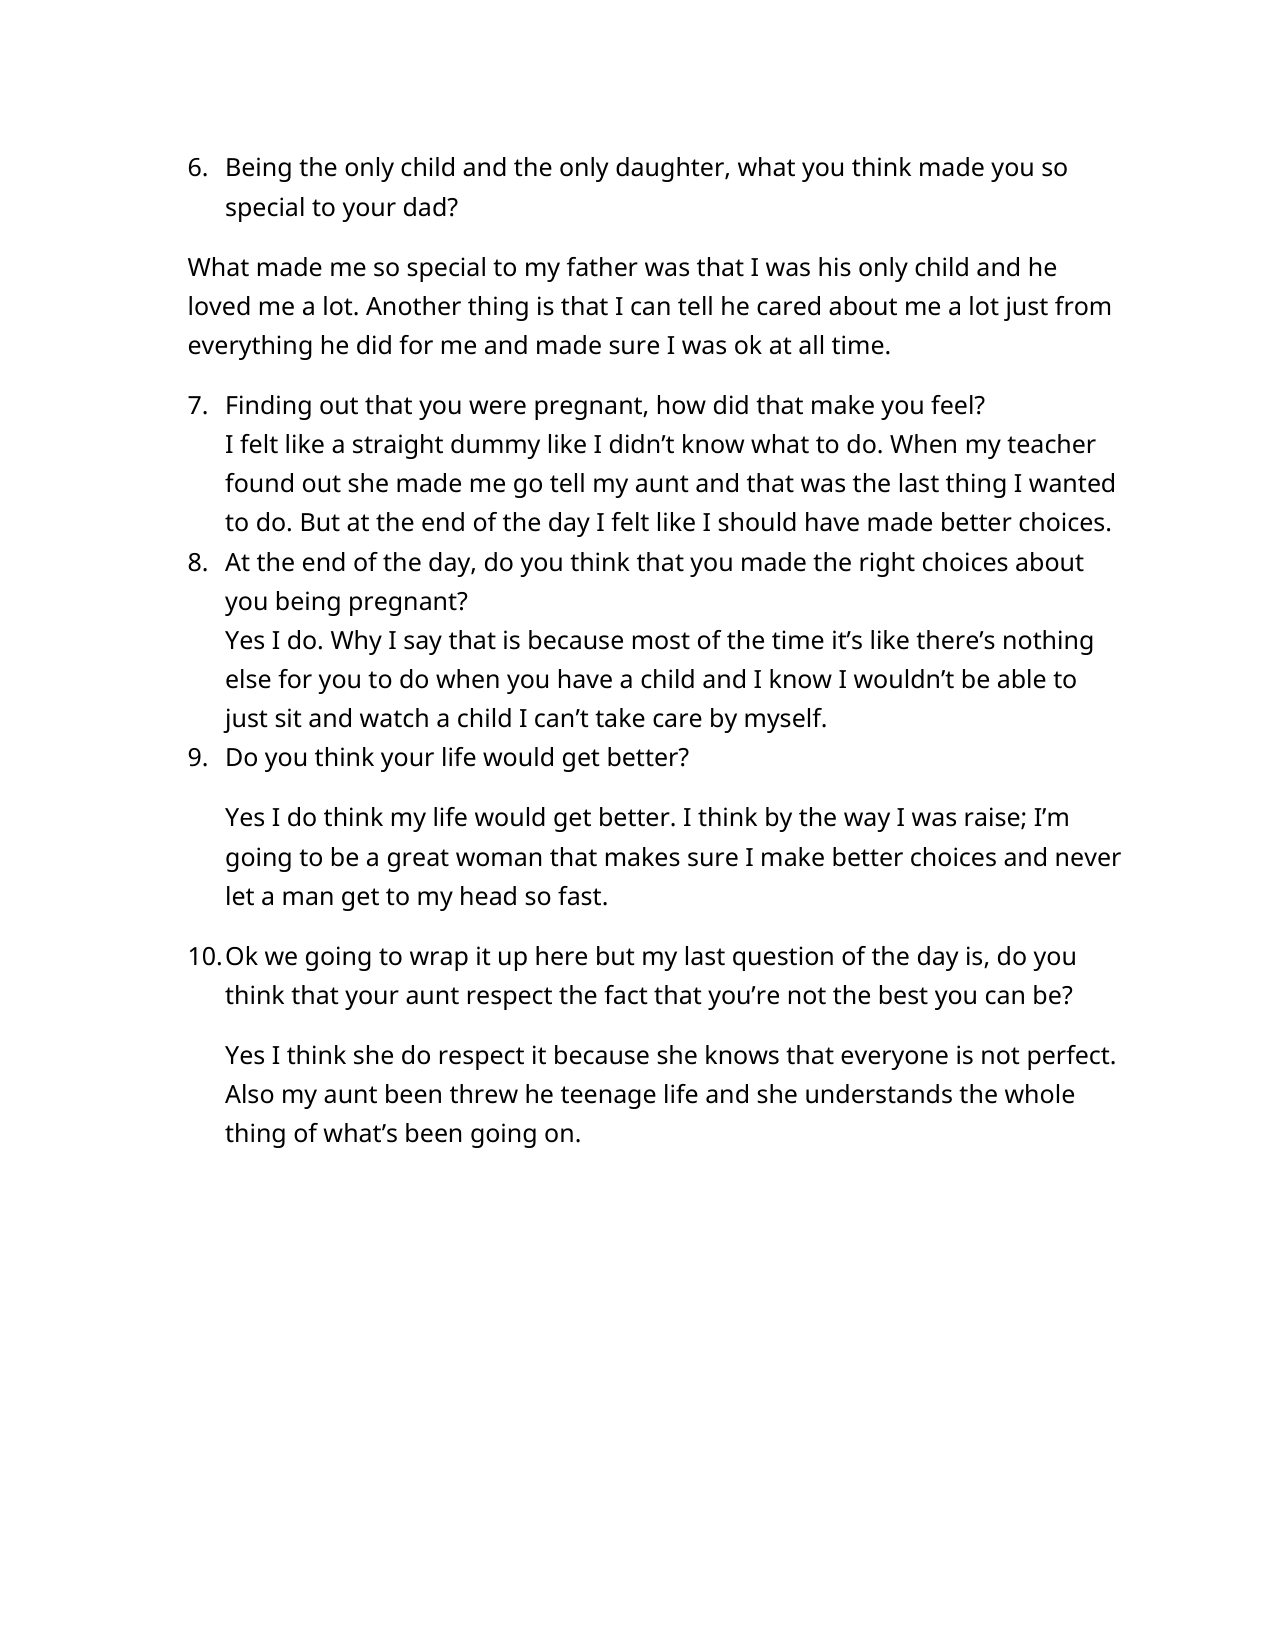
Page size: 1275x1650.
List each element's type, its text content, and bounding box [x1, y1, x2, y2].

list Being the only child and the only daughter, what you think made you so special to your dad? [187, 150, 1125, 223]
list Ok we going to wrap it up here but my last question of the day is, do you think that your aunt respect the fact that you’re not the best you can be? [187, 938, 1125, 1012]
list At the end of the day, do you think that you made the right choices about you being pregnant? [187, 544, 1125, 617]
list Do you think your life would get better? [187, 740, 1125, 774]
text Yes I think she do respect it because she knows that everyone is not perfect. Also my aunt been threw he teenage life and she understands the whole thing of what’s been going on. [225, 1037, 1125, 1150]
text Yes I do think my life would get better. I think by the way I was raise; I’m going to be a great woman that makes sure I make better choices and never let a man get to my head so fast. [225, 800, 1125, 912]
list Finding out that you were pregnant, how did that make you feel? [187, 387, 1125, 422]
list I felt like a straight dummy like I didn’t know what to do. When my teacher found out she made me go tell my aunt and that was the last thing I wanted to do. But at the end of the day I felt like I should have made better choices. [225, 427, 1125, 539]
list Yes I do. Why I say that is because most of the time it’s like there’s nothing else for you to do when you have a child and I know I wouldn’t be able to just sit and watch a child I can’t take care by myself. [225, 622, 1125, 735]
text What made me so special to my father was that I was his only child and he loved me a lot. Another thing is that I can tell he cared about me a lot just from everything he did for me and made sure I was ok at all time. [187, 249, 1125, 362]
